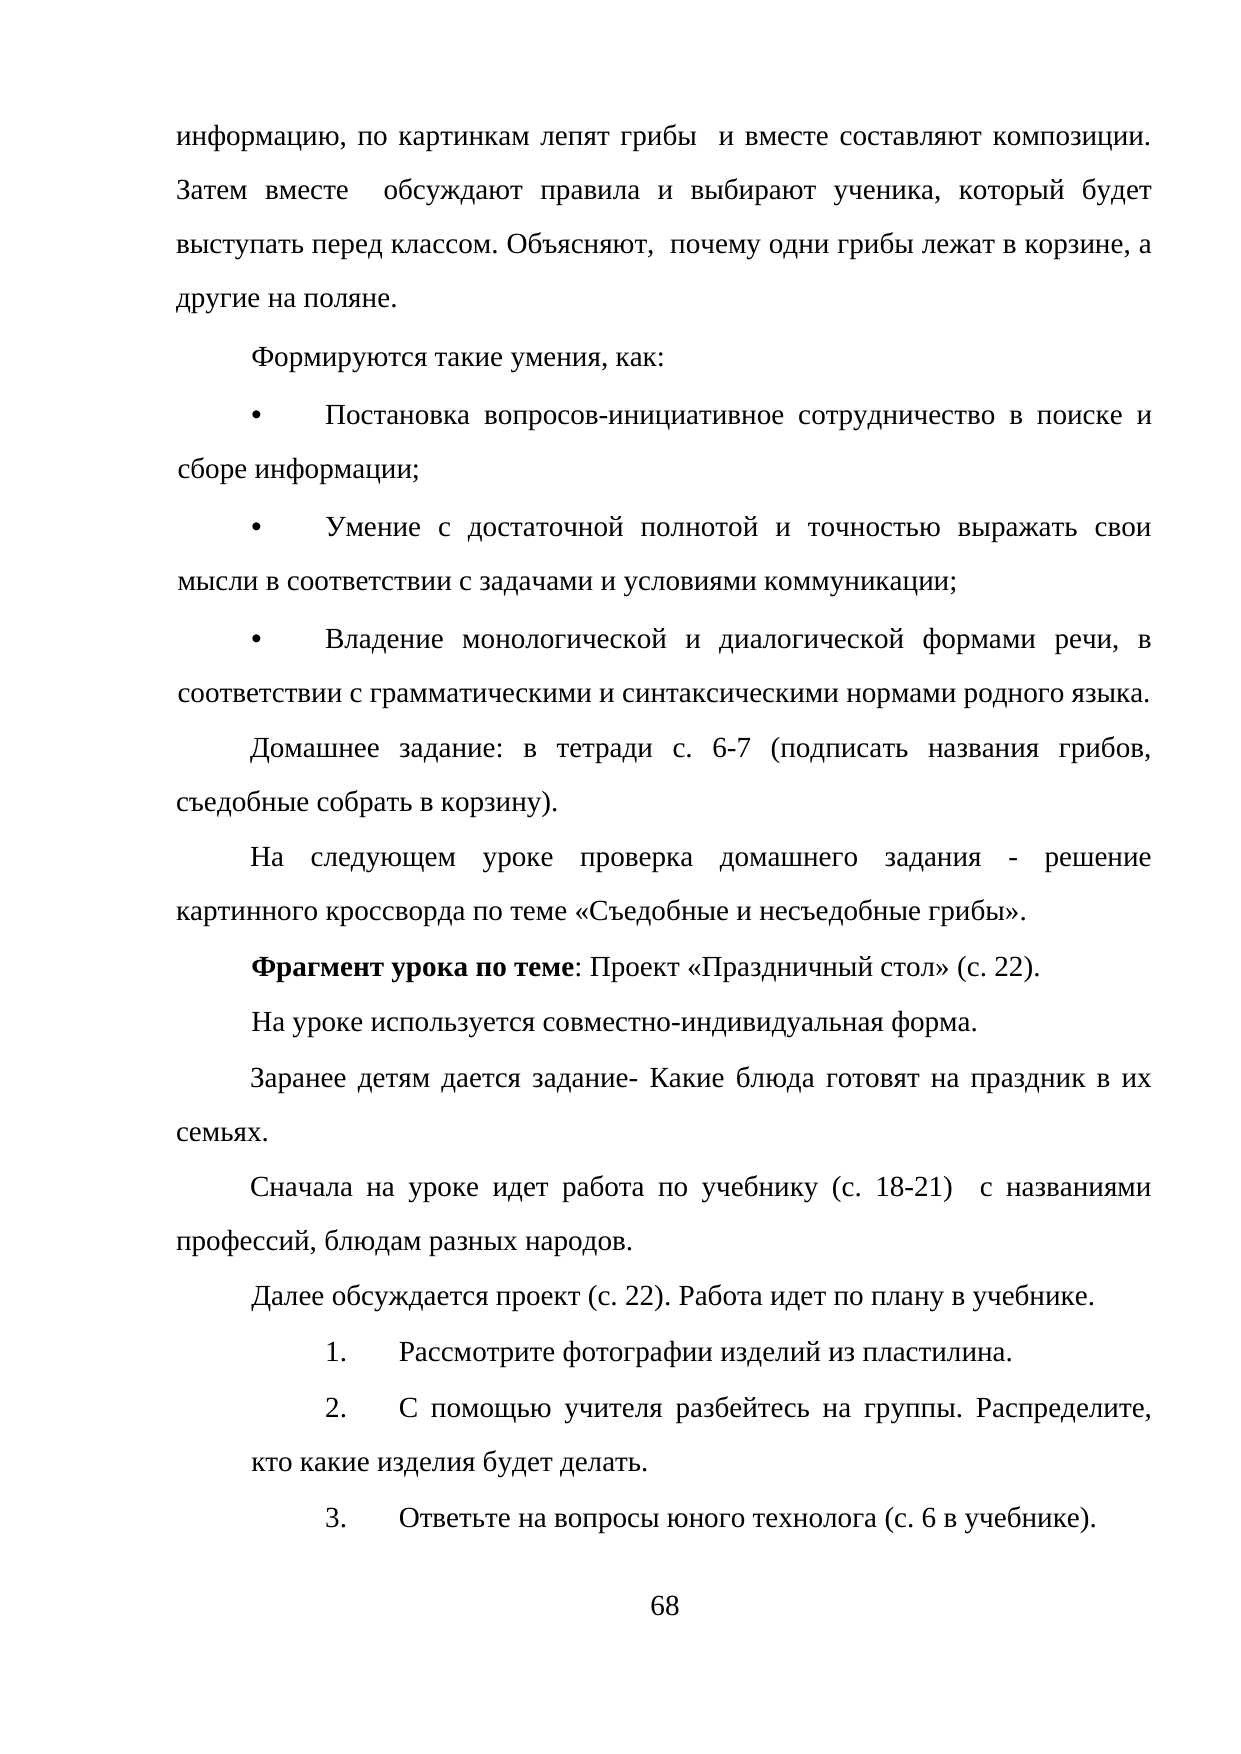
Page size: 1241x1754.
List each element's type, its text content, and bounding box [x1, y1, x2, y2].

list Рассмотрите фотографии изделий из пластилина. [251, 1334, 1153, 1367]
list Владение монологической и диалогической формами речи, в соответствии с грамматическими и синтаксическими нормами родного языка. [177, 621, 1153, 708]
text Формируются такие умения, как: [251, 339, 1153, 373]
text На следующем уроке проверка домашнего задания - решение картинного кроссворда по теме «Съедобные и несъедобные грибы». [176, 839, 1153, 927]
list С помощью учителя разбейтесь на группы. Распределите, кто какие изделия будет делать. [251, 1391, 1153, 1478]
list Ответьте на вопросы юного технолога (с. 6 в учебнике). [251, 1500, 1153, 1533]
text Заранее детям дается задание- Какие блюда готовят на праздник в их семьях. [176, 1060, 1153, 1147]
text На уроке используется совместно-индивидуальная форма. [251, 1004, 1153, 1038]
text Фрагмент урока по теме: Проект «Праздничный стол» (с. 22). [251, 949, 1153, 982]
list Умение с достаточной полнотой и точностью выражать свои мысли в соответствии с задачами и условиями коммуникации; [177, 509, 1153, 597]
text Сначала на уроке идет работа по учебнику (с. 18-21) с названиями профессий, блюдам разных народов. [176, 1169, 1153, 1257]
text Домашнее задание: в тетради с. 6-7 (подписать названия грибов, съедобные собрать в корзину). [176, 730, 1153, 818]
text Далее обсуждается проект (с. 22). Работа идет по плану в учебнике. [251, 1278, 1153, 1312]
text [176, 118, 1153, 314]
list Постановка вопросов-инициативное сотрудничество в поиске и сборе информации; [177, 397, 1153, 485]
